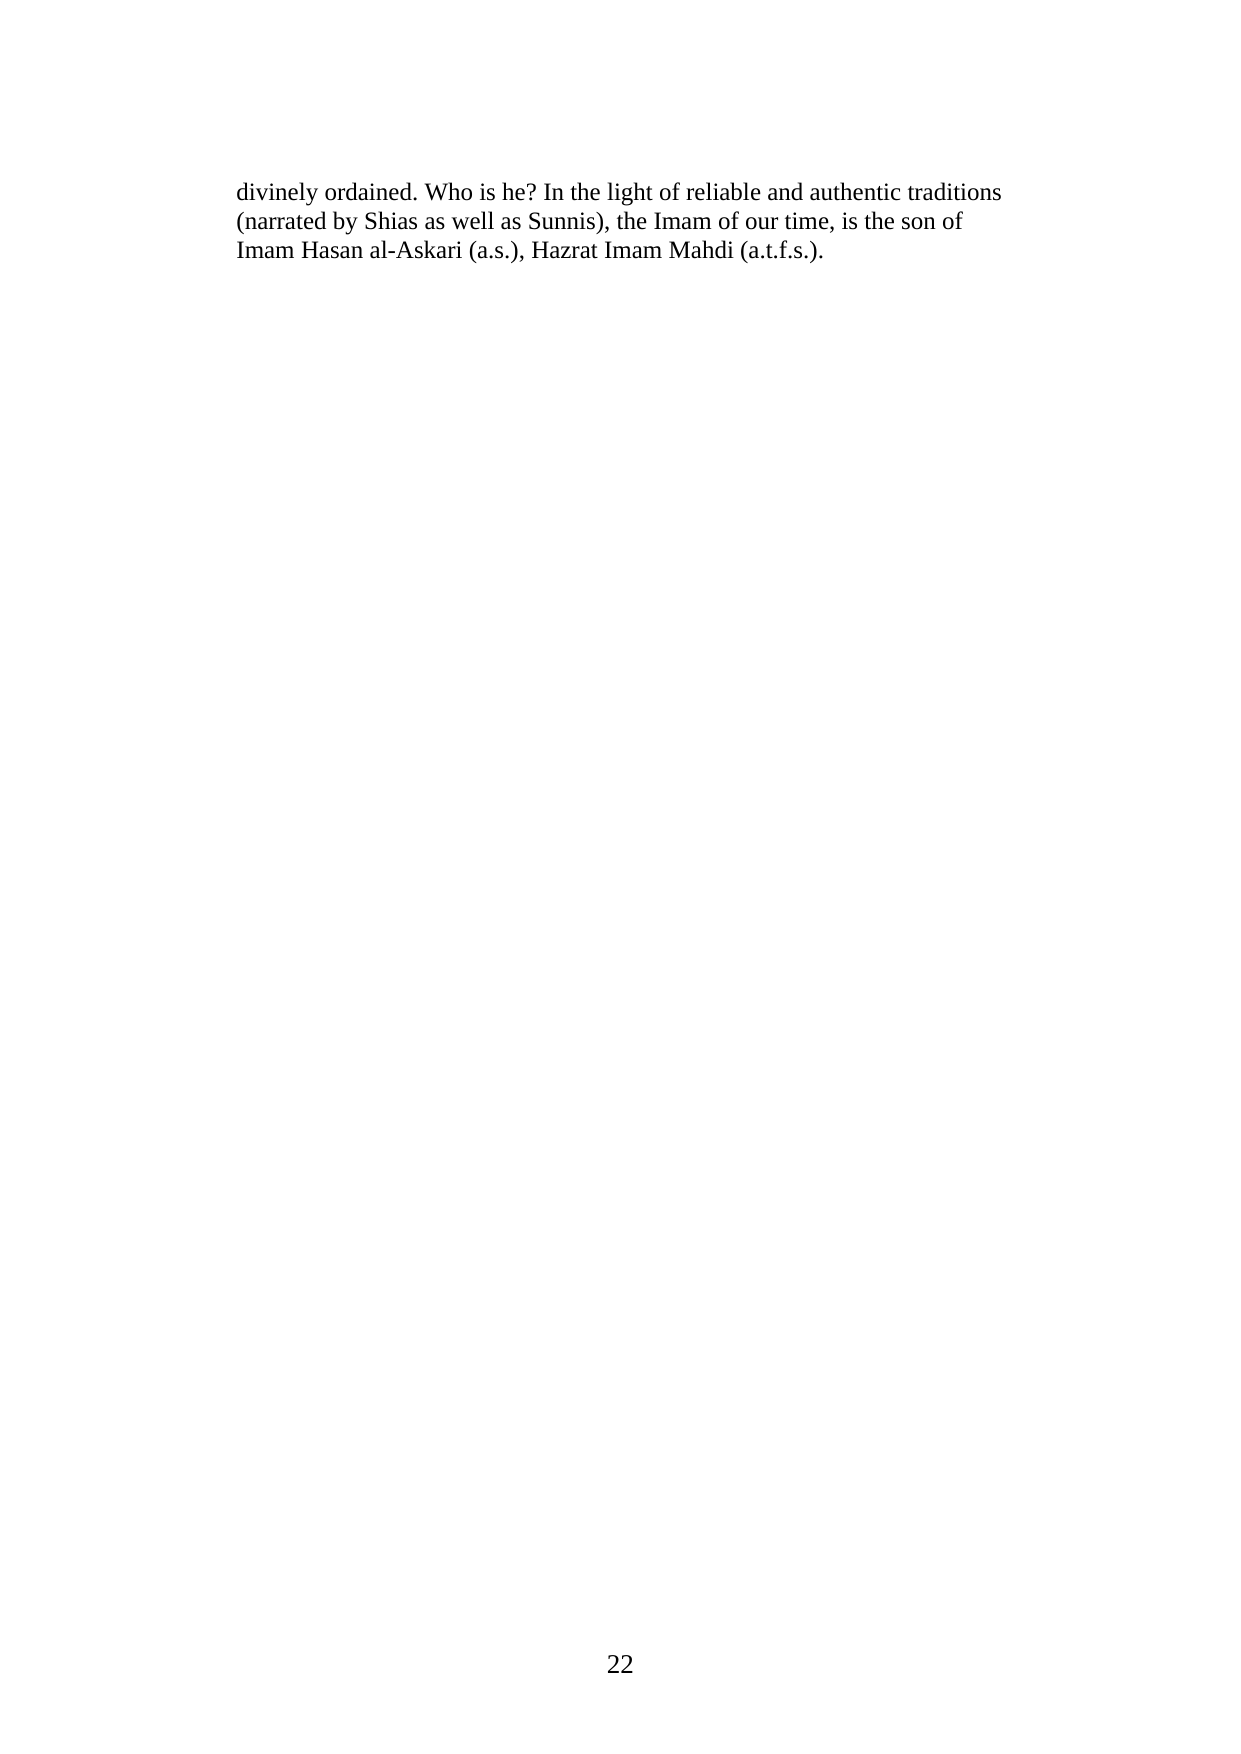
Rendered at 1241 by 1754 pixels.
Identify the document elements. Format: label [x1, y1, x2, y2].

text [236, 177, 1004, 263]
